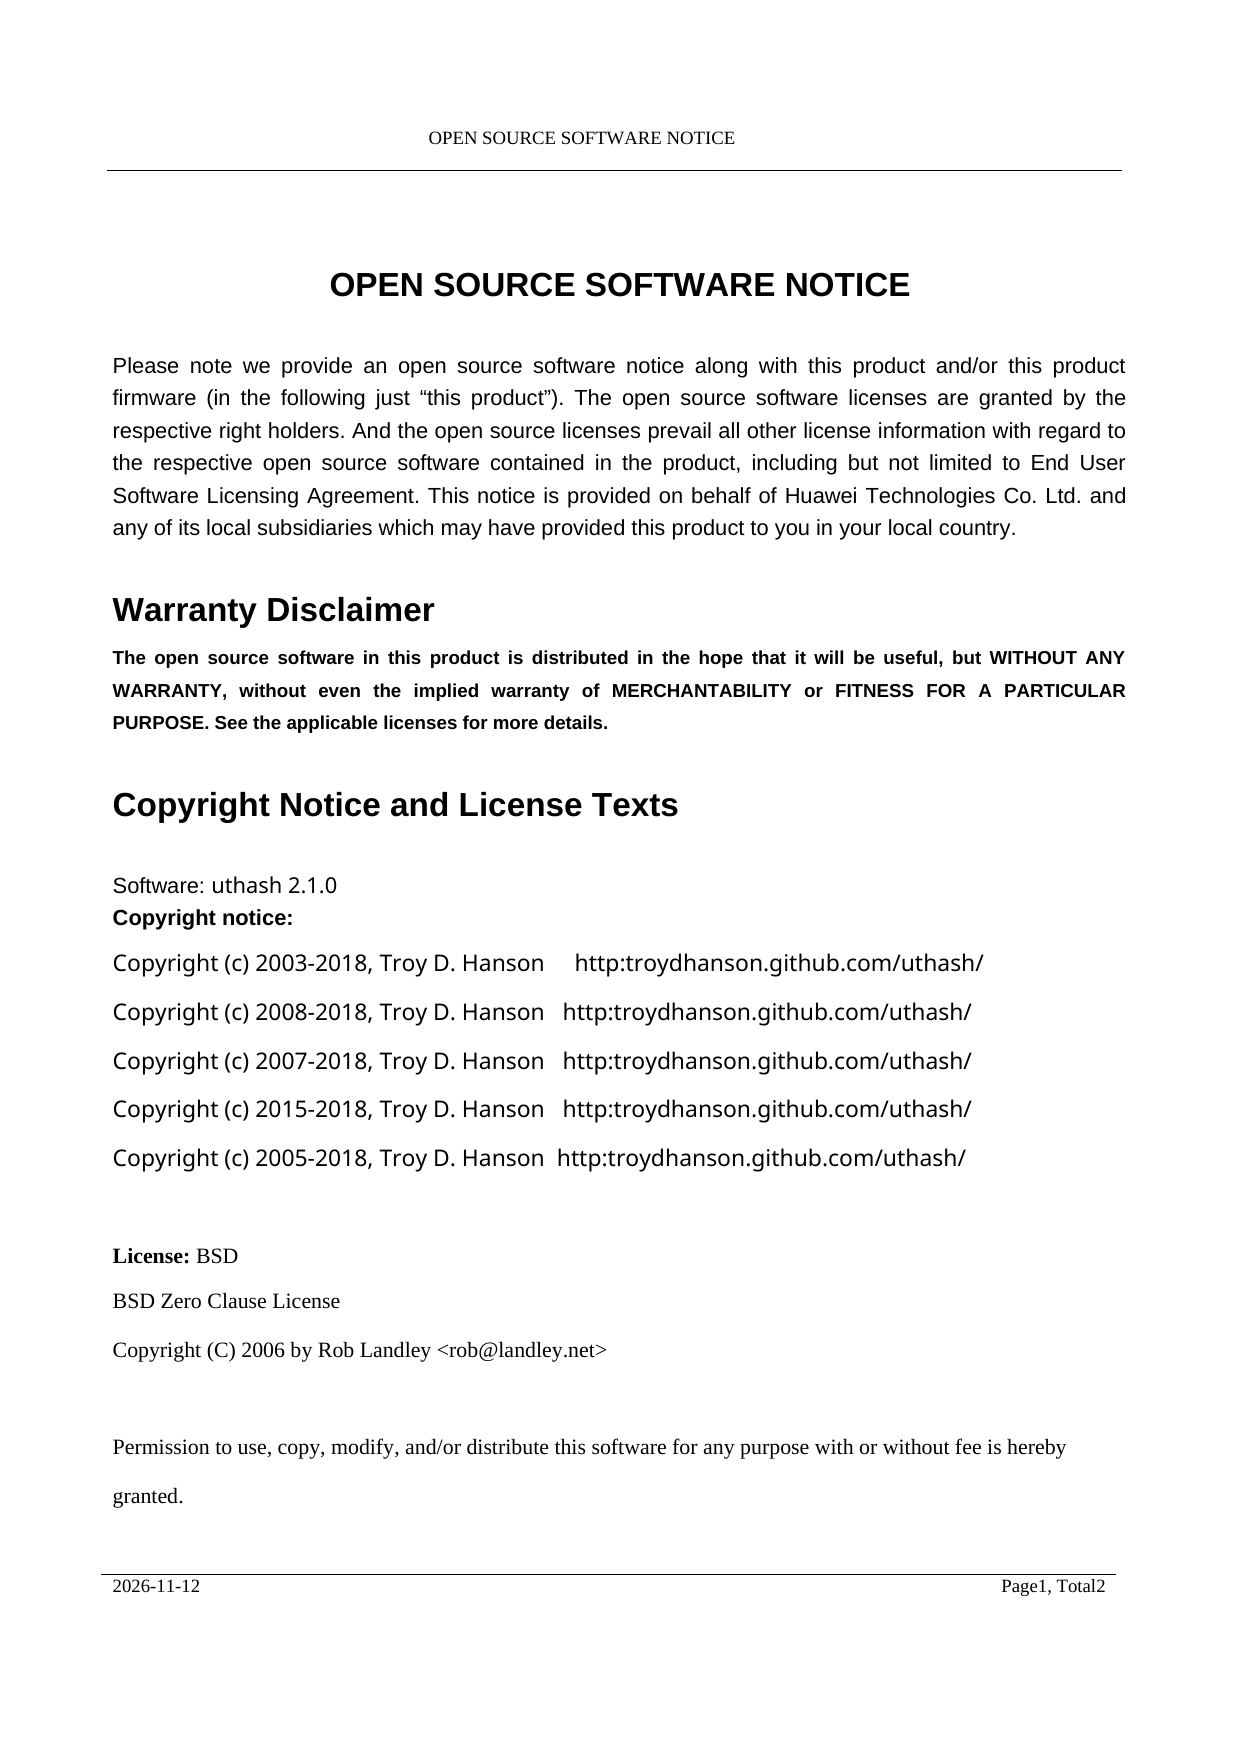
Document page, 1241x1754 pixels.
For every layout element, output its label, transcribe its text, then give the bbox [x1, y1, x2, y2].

text Warranty Disclaimer [112, 576, 1128, 641]
text The open source software in this product is distributed in the hope that it will be useful, but WITHOUT ANY WARRANTY, without even the implied warranty of MERCHANTABILITY or FITNESS FOR A PARTICULAR PURPOSE. See the applicable licenses for more details. [112, 641, 1128, 739]
text Please note we provide an open source software notice along with this product and/or this product firmware (in the following just “this product”). The open source software licenses are granted by the respective right holders. And the open source licenses prevail all other license information with regard to the respective open source software contained in the product, including but not limited to End User Software Licensing Agreement. This notice is provided on behalf of Huawei Technologies Co. Ltd. and any of its local subsidiaries which may have provided this product to you in your local country. [112, 349, 1128, 544]
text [112, 1284, 1128, 1512]
text Copyright (c) 2003-2018, Troy D. Hanson http:troydhanson.github.com/uthash/ Copyright (c) 2008-2018, Troy D. Hanson http:troydhanson.github.com/uthash/ Copyright (c) 2007-2018, Troy D. Hanson http:troydhanson.github.com/uthash/ Copyright (c) 2015-2018, Troy D. Hanson http:troydhanson.github.com/uthash/ Copyright (c) 2005-2018, Troy D. Hanson http:troydhanson.github.com/uthash/ [112, 947, 1128, 1223]
text Copyright notice: [112, 901, 1128, 934]
text License: BSD [112, 1239, 1128, 1272]
text Copyright Notice and License Texts [112, 771, 1128, 836]
text OPEN SOURCE SOFTWARE NOTICE [112, 251, 1128, 316]
text Software: uthash 2.1.0 [112, 869, 1128, 901]
